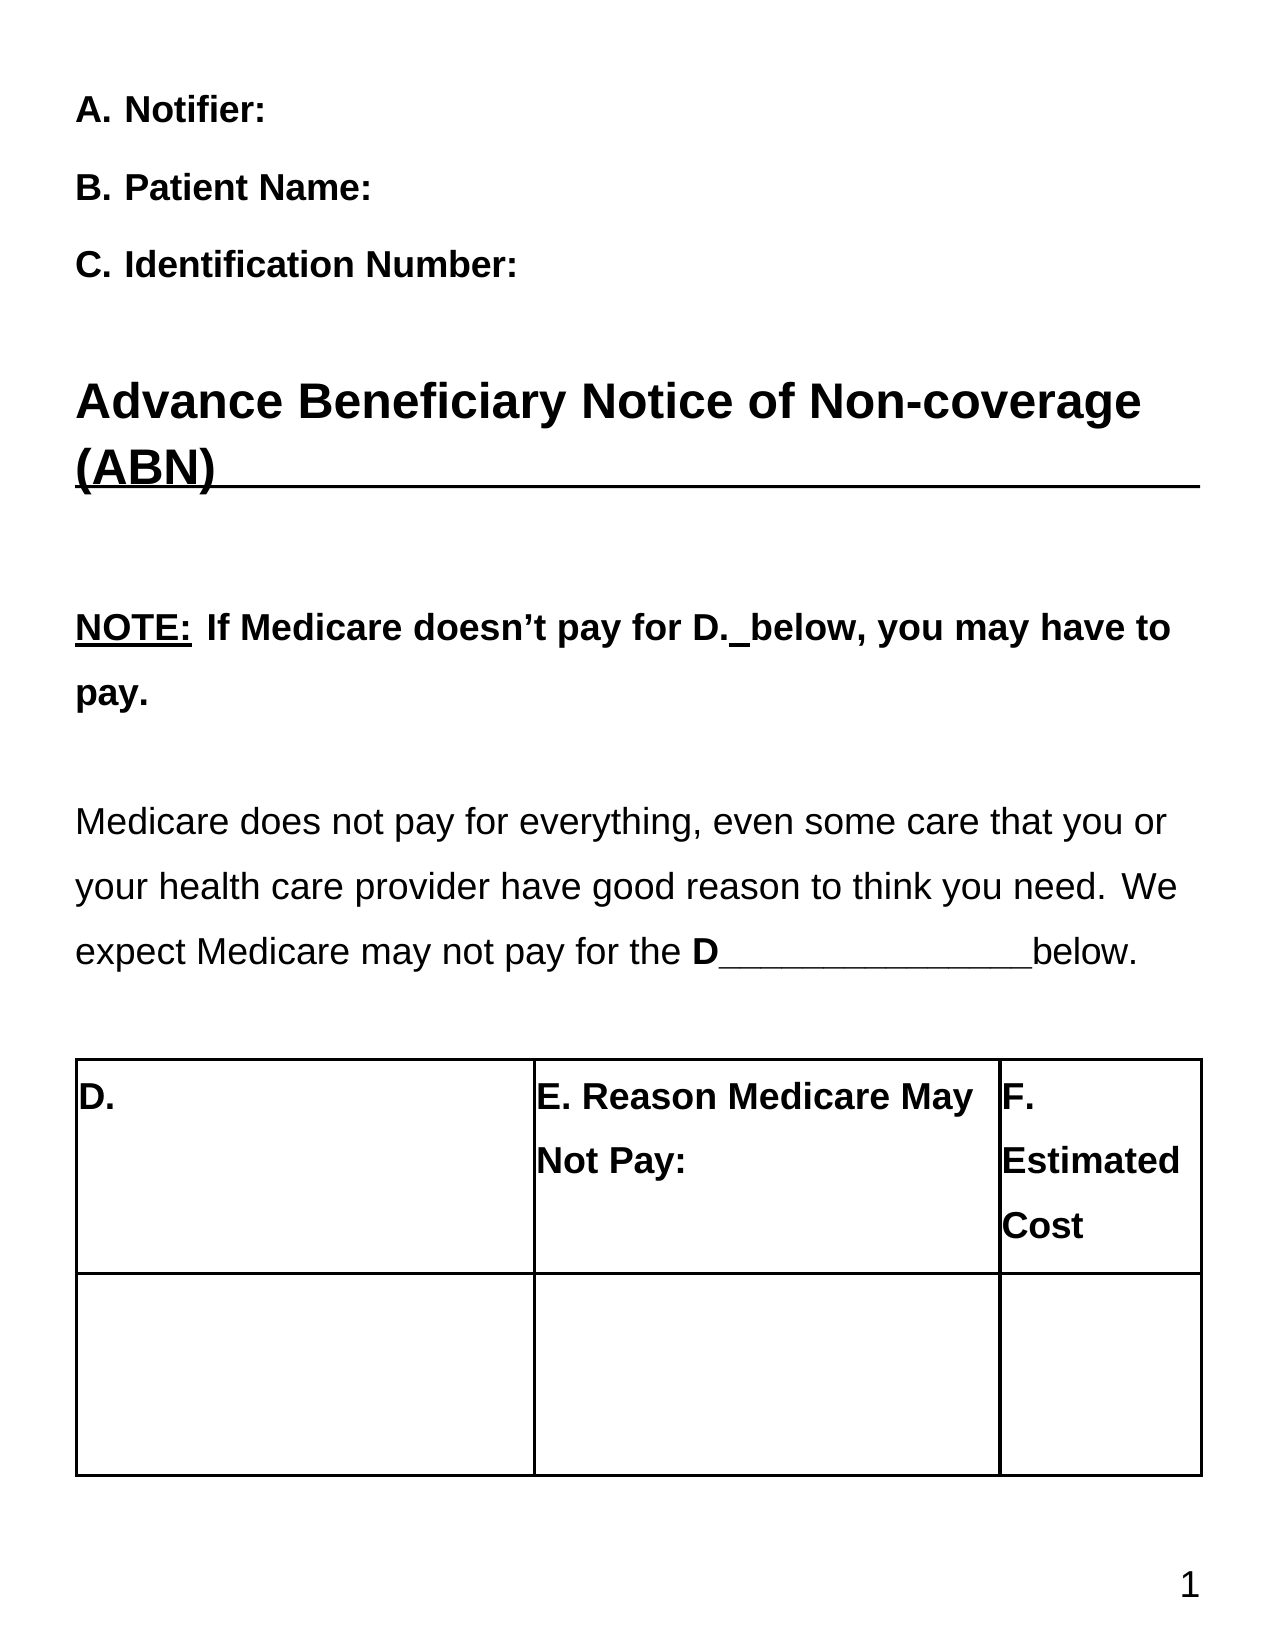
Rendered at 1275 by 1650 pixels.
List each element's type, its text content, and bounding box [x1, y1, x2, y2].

subtitle Identification Number: [75, 242, 1200, 285]
table_header E. Reason Medicare May Not Pay: [536, 1061, 998, 1272]
subtitle Patient Name: [75, 165, 1200, 208]
table_header F. Estimated Cost [1002, 1061, 1200, 1272]
text Medicare does not pay for everything, even some care that you or your health care provider have good reason to think you need. We expect Medicare may not pay for the D_______________below. [75, 799, 1200, 972]
subtitle NOTE: If Medicare doesn’t pay for D. below, you may have to pay. [75, 606, 1200, 713]
table_cell [78, 1275, 533, 1473]
table_header D. [78, 1061, 533, 1272]
subtitle Notifier: [75, 87, 1200, 131]
title Advance Beneficiary Notice of Non-coverage (ABN) [75, 371, 1200, 485]
table_cell [1002, 1275, 1200, 1473]
table_cell [536, 1275, 998, 1473]
